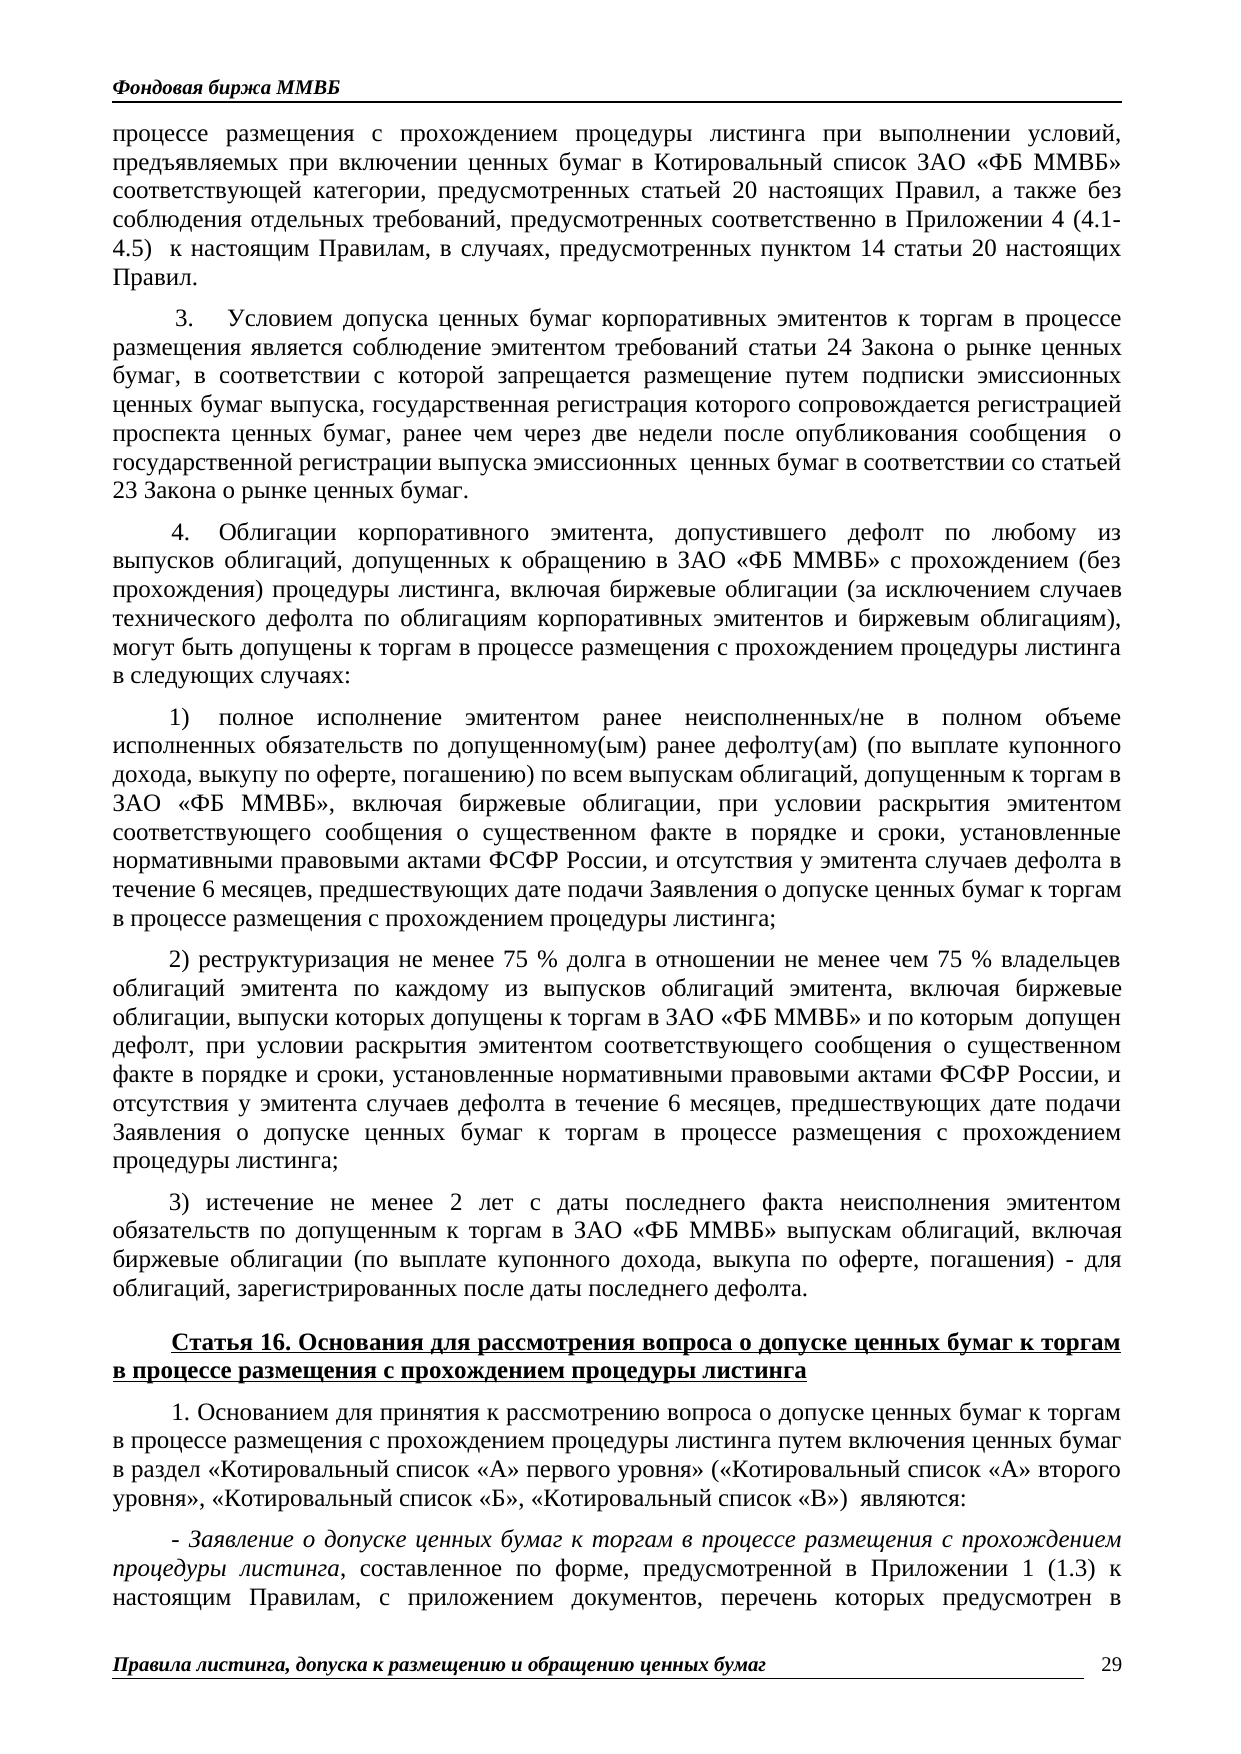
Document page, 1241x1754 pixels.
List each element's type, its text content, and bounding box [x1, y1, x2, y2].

subtitle Статья 16. Основания для рассмотрения вопроса о допуске ценных бумаг к торгам в процессе размещения с прохождением процедуры листинга [112, 1327, 1122, 1384]
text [112, 118, 1122, 291]
text 3) истечение не менее 2 лет с даты последнего факта неисполнения эмитентом обязательств по допущенным к торгам в ЗАО «ФБ ММВБ» выпускам облигаций, включая биржевые облигации (по выплате купонного дохода, выкупа по оферте, погашения) - для облигаций, зарегистрированных после даты последнего дефолта. [112, 1187, 1122, 1302]
text 2) реструктуризация не менее 75 % долга в отношении не менее чем 75 % владельцев облигаций эмитента по каждому из выпусков облигаций эмитента, включая биржевые облигации, выпуски которых допущены к торгам в ЗАО «ФБ ММВБ» и по которым допущен дефолт, при условии раскрытия эмитентом соответствующего сообщения о существенном факте в порядке и сроки, установленные нормативными правовыми актами ФСФР России, и отсутствия у эмитента случаев дефолта в течение 6 месяцев, предшествующих дате подачи Заявления о допуске ценных бумаг к торгам в процессе размещения с прохождением процедуры листинга; [112, 944, 1122, 1174]
text 4. Облигации корпоративного эмитента, допустившего дефолт по любому из выпусков облигаций, допущенных к обращению в ЗАО «ФБ ММВБ» с прохождением (без прохождения) процедуры листинга, включая биржевые облигации (за исключением случаев технического дефолта по облигациям корпоративных эмитентов и биржевым облигациям), могут быть допущены к торгам в процессе размещения с прохождением процедуры листинга в следующих случаях: [112, 517, 1122, 689]
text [112, 1524, 1122, 1611]
text 1. Основанием для принятия к рассмотрению вопроса о допуске ценных бумаг к торгам в процессе размещения с прохождением процедуры листинга путем включения ценных бумаг в раздел «Котировальный список «А» первого уровня» («Котировальный список «А» второго уровня», «Котировальный список «Б», «Котировальный список «В») являются: [112, 1397, 1122, 1512]
text 3. Условием допуска ценных бумаг корпоративных эмитентов к торгам в процессе размещения является соблюдение эмитентом требований статьи 24 Закона о рынке ценных бумаг, в соответствии с которой запрещается размещение путем подписки эмиссионных ценных бумаг выпуска, государственная регистрация которого сопровождается регистрацией проспекта ценных бумаг, ранее чем через две недели после опубликования сообщения о государственной регистрации выпуска эмиссионных ценных бумаг в соответствии со статьей 23 Закона о рынке ценных бумаг. [112, 303, 1122, 504]
text 1) полное исполнение эмитентом ранее неисполненных/не в полном объеме исполненных обязательств по допущенному(ым) ранее дефолту(ам) (по выплате купонного дохода, выкупу по оферте, погашению) по всем выпускам облигаций, допущенным к торгам в ЗАО «ФБ ММВБ», включая биржевые облигации, при условии раскрытия эмитентом соответствующего сообщения о существенном факте в порядке и сроки, установленные нормативными правовыми актами ФСФР России, и отсутствия у эмитента случаев дефолта в течение 6 месяцев, предшествующих дате подачи Заявления о допуске ценных бумаг к торгам в процессе размещения с прохождением процедуры листинга; [112, 702, 1122, 932]
